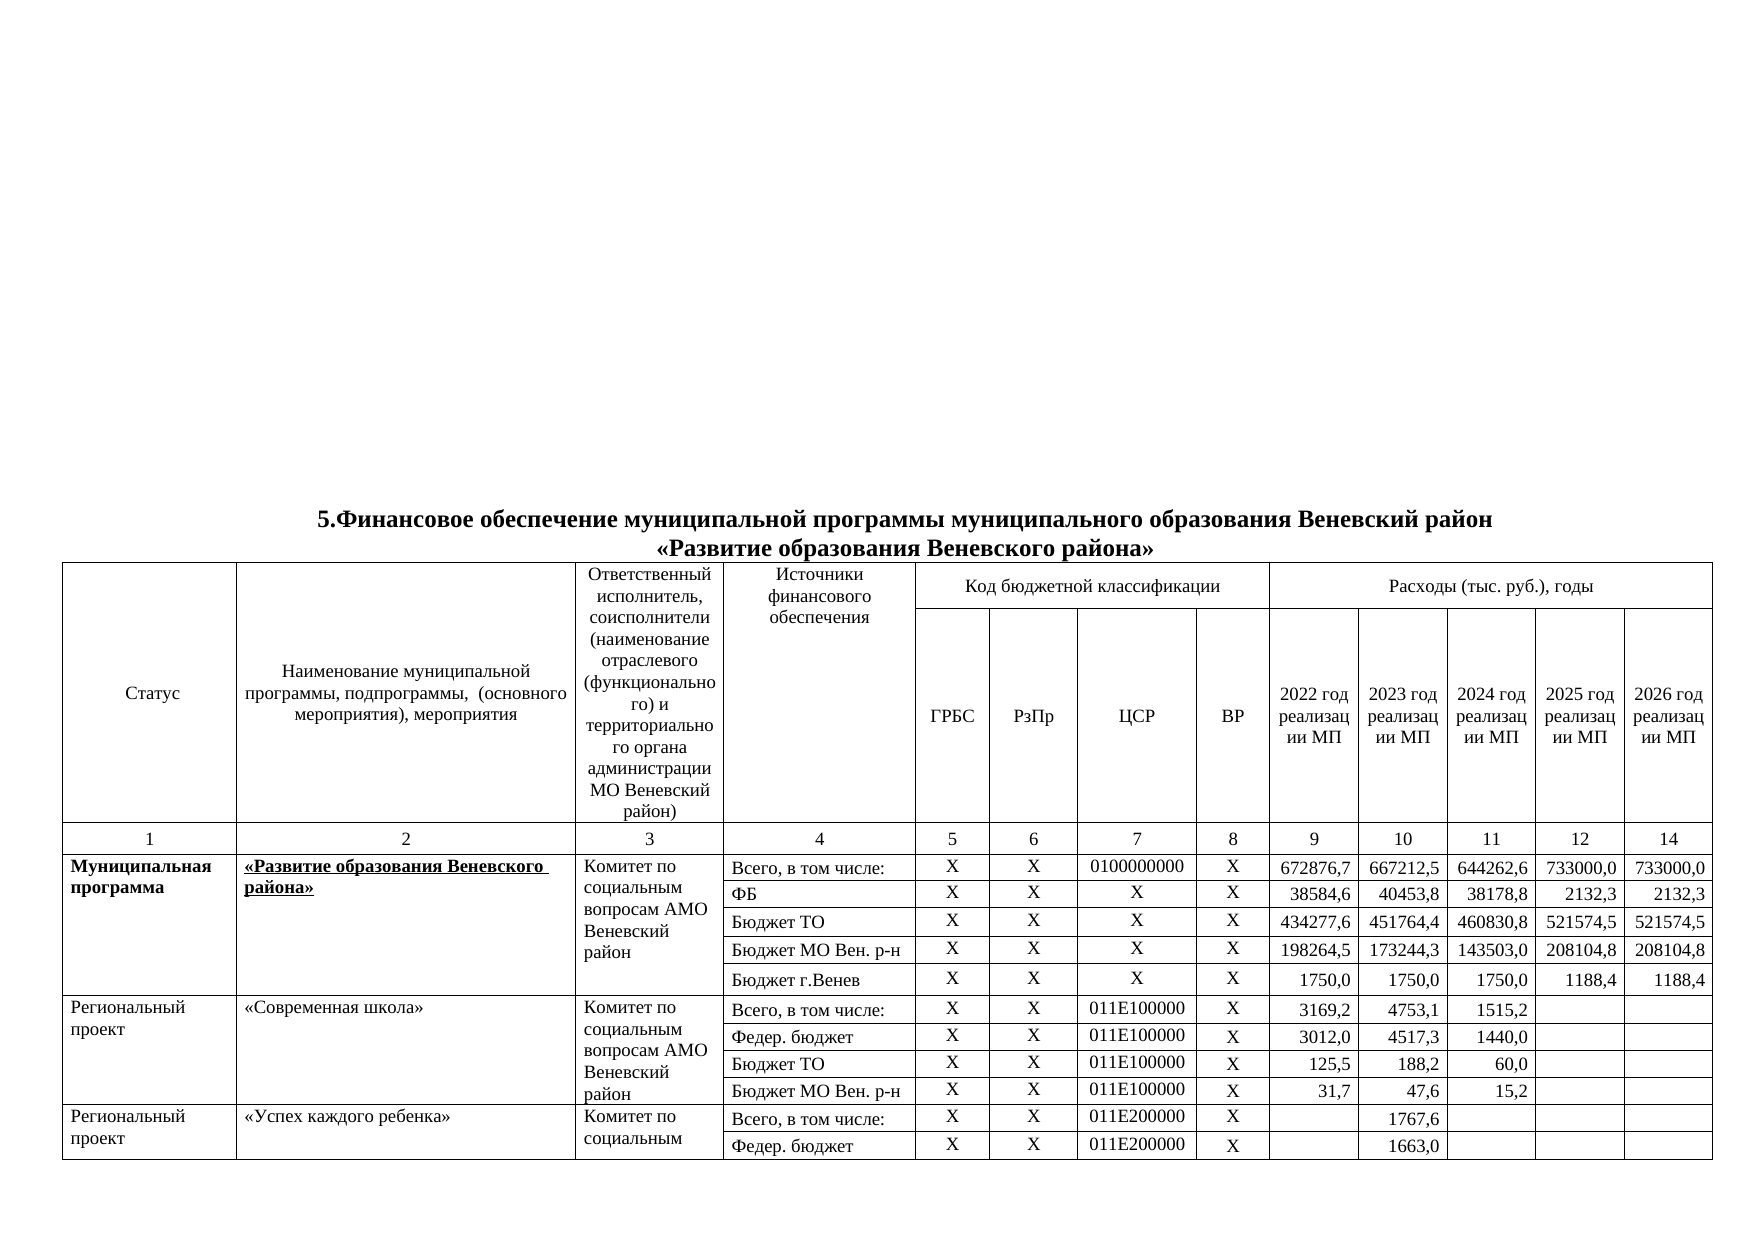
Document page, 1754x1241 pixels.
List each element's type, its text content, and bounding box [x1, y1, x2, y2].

table_cell X [1197, 1024, 1269, 1049]
table_header Статус [63, 563, 236, 822]
table_cell 1 [63, 823, 236, 854]
table_cell ГРБС [916, 609, 989, 822]
table_cell «Развитие образования Веневского района» [237, 855, 575, 995]
table_cell 011E200000 [1078, 1132, 1196, 1158]
table_cell X [916, 881, 989, 907]
table_cell [1625, 1132, 1712, 1158]
table_cell [1625, 996, 1712, 1022]
table_cell Федер. бюджет [724, 1024, 915, 1049]
table_cell 2025 год реализации МП [1536, 609, 1624, 822]
table_cell [1625, 1078, 1712, 1104]
table_cell 3 [576, 823, 723, 854]
table_cell 2023 год реализации МП [1359, 609, 1447, 822]
table_cell X [990, 1024, 1077, 1049]
table_cell 4517,3 [1359, 1024, 1447, 1049]
table_cell X [1197, 855, 1269, 880]
table_header Расходы (тыс. руб.), годы [1270, 563, 1712, 608]
table_cell [1625, 1051, 1712, 1077]
table_cell 31,7 [1270, 1078, 1358, 1104]
table_cell Всего, в том числе: [724, 855, 915, 880]
table_cell X [990, 964, 1077, 995]
table_cell 521574,5 [1536, 908, 1624, 936]
table_cell 1515,2 [1448, 996, 1535, 1022]
table_cell X [990, 1051, 1077, 1077]
table_cell ФБ [724, 881, 915, 907]
table_cell 208104,8 [1625, 937, 1712, 962]
table_cell X [1197, 1078, 1269, 1104]
table_cell 1750,0 [1270, 964, 1358, 995]
table_cell X [916, 1024, 989, 1049]
table_cell X [916, 855, 989, 880]
table_cell 0100000000 [1078, 855, 1196, 880]
table_cell X [1078, 881, 1196, 907]
table_cell 12 [1536, 823, 1624, 854]
table_cell X [990, 996, 1077, 1022]
table_cell 173244,3 [1359, 937, 1447, 962]
table_cell X [916, 937, 989, 962]
table_cell 1750,0 [1448, 964, 1535, 995]
table_cell 667212,5 [1359, 855, 1447, 880]
table_cell 2026 год реализации МП [1625, 609, 1712, 822]
table_cell Х [1197, 996, 1269, 1022]
table_cell 2132,3 [1625, 881, 1712, 907]
table_cell 1188,4 [1536, 964, 1624, 995]
table_cell 125,5 [1270, 1051, 1358, 1077]
table_cell 011E200000 [1078, 1105, 1196, 1131]
table_cell Бюджет ТО [724, 1051, 915, 1077]
table_cell X [916, 964, 989, 995]
table_cell 1767,6 [1359, 1105, 1447, 1131]
table_cell Региональный проект [63, 996, 236, 1104]
table_cell 1750,0 [1359, 964, 1447, 995]
table_cell «Успех каждого ребенка» [237, 1105, 575, 1158]
table_cell X [990, 1132, 1077, 1158]
text 5.Финансовое обеспечение муниципальной программы муниципального образования Веневский район [118, 504, 1636, 533]
table_cell 9 [1270, 823, 1358, 854]
table_cell 011E100000 [1078, 996, 1196, 1022]
table_cell 2 [237, 823, 575, 854]
table_cell X [990, 1078, 1077, 1104]
table_cell X [916, 1105, 989, 1131]
table_cell 2022 год реализации МП [1270, 609, 1358, 822]
table_cell 011E100000 [1078, 1051, 1196, 1077]
table_cell Региональный проект [63, 1105, 236, 1158]
table_cell Бюджет ТО [724, 908, 915, 936]
table_cell Бюджет МО Вен. р-н [724, 1078, 915, 1104]
table_cell РзПр [990, 609, 1077, 822]
table_cell [1536, 1132, 1624, 1158]
table_cell X [1197, 908, 1269, 936]
table_cell 011E100000 [1078, 1024, 1196, 1049]
table_cell 10 [1359, 823, 1447, 854]
table_cell 451764,4 [1359, 908, 1447, 936]
table_header Ответственный исполнитель, соисполнители (наименование отраслевого (функционального) и территориального органа администрации МО Веневский район) [576, 563, 723, 822]
table_header Источники финансового обеспечения [724, 563, 915, 822]
table_cell 40453,8 [1359, 881, 1447, 907]
table_cell 6 [990, 823, 1077, 854]
table_cell X [1078, 964, 1196, 995]
table_cell [1536, 1078, 1624, 1104]
table_cell 460830,8 [1448, 908, 1535, 936]
table_cell X [1197, 964, 1269, 995]
table_cell 60,0 [1448, 1051, 1535, 1077]
table_cell 1663,0 [1359, 1132, 1447, 1158]
table_cell Комитет по социальным вопросам АМО Веневский район [576, 855, 723, 995]
table_cell 521574,5 [1625, 908, 1712, 936]
table_cell X [916, 1078, 989, 1104]
table_cell [1536, 1051, 1624, 1077]
table_cell [1536, 1024, 1624, 1049]
table_cell X [990, 881, 1077, 907]
table_cell Всего, в том числе: [724, 1105, 915, 1131]
table_cell [1536, 996, 1624, 1022]
table_cell Муниципальная программа [63, 855, 236, 995]
table_cell [1448, 1105, 1535, 1131]
table_cell 733000,0 [1536, 855, 1624, 880]
table_cell 4753,1 [1359, 996, 1447, 1022]
table_cell ВР [1197, 609, 1269, 822]
table_cell X [1197, 1132, 1269, 1158]
table_cell 188,2 [1359, 1051, 1447, 1077]
table_cell 38178,8 [1448, 881, 1535, 907]
table_cell 4 [724, 823, 915, 854]
table_cell [1270, 1132, 1358, 1158]
table_cell 15,2 [1448, 1078, 1535, 1104]
table_header Код бюджетной классификации [916, 563, 1269, 608]
table_cell 1188,4 [1625, 964, 1712, 995]
table_cell [1625, 1024, 1712, 1049]
table_cell «Современная школа» [237, 996, 575, 1104]
table_cell [1270, 1105, 1358, 1131]
table_cell 143503,0 [1448, 937, 1535, 962]
table_cell 7 [1078, 823, 1196, 854]
table_cell 198264,5 [1270, 937, 1358, 962]
table_cell ЦСР [1078, 609, 1196, 822]
table_cell X [1078, 937, 1196, 962]
table_cell 011E100000 [1078, 1078, 1196, 1104]
table_cell 47,6 [1359, 1078, 1447, 1104]
table_cell X [990, 1105, 1077, 1131]
table_cell 733000,0 [1625, 855, 1712, 880]
table_cell X [916, 1132, 989, 1158]
table_cell X [990, 855, 1077, 880]
table_cell 8 [1197, 823, 1269, 854]
table_cell 2132,3 [1536, 881, 1624, 907]
table_cell [1448, 1132, 1535, 1158]
table_cell X [1197, 1051, 1269, 1077]
text «Развитие образования Веневского района» [118, 533, 1636, 562]
table_cell X [916, 1051, 989, 1077]
table_cell X [1078, 908, 1196, 936]
table_cell 208104,8 [1536, 937, 1624, 962]
table_cell 3169,2 [1270, 996, 1358, 1022]
table_cell 672876,7 [1270, 855, 1358, 880]
table_cell Бюджет г.Венев [724, 964, 915, 995]
table_cell X [916, 996, 989, 1022]
table_cell [1625, 1105, 1712, 1131]
table_cell X [916, 908, 989, 936]
table_cell 11 [1448, 823, 1535, 854]
table_header Наименование муниципальной программы, подпрограммы, (основного мероприятия), мероприятия [237, 563, 575, 822]
table_cell X [1197, 937, 1269, 962]
table_cell Всего, в том числе: [724, 996, 915, 1022]
table_cell 3012,0 [1270, 1024, 1358, 1049]
table_cell X [1197, 881, 1269, 907]
table_cell X [990, 908, 1077, 936]
table_cell [1536, 1105, 1624, 1131]
table_cell Бюджет МО Вен. р-н [724, 937, 915, 962]
table_cell X [990, 937, 1077, 962]
table_cell Х [1197, 1105, 1269, 1131]
table_cell 38584,6 [1270, 881, 1358, 907]
table_cell 2024 год реализации МП [1448, 609, 1535, 822]
table_cell 5 [916, 823, 989, 854]
table_cell 1440,0 [1448, 1024, 1535, 1049]
table_cell Комитет по социальным вопросам АМО Веневский район [576, 1105, 723, 1158]
table_cell Федер. бюджет [724, 1132, 915, 1158]
table_cell 434277,6 [1270, 908, 1358, 936]
table_cell Комитет по социальным вопросам АМО Веневский район [576, 996, 723, 1104]
table_cell 14 [1625, 823, 1712, 854]
table_cell 644262,6 [1448, 855, 1535, 880]
